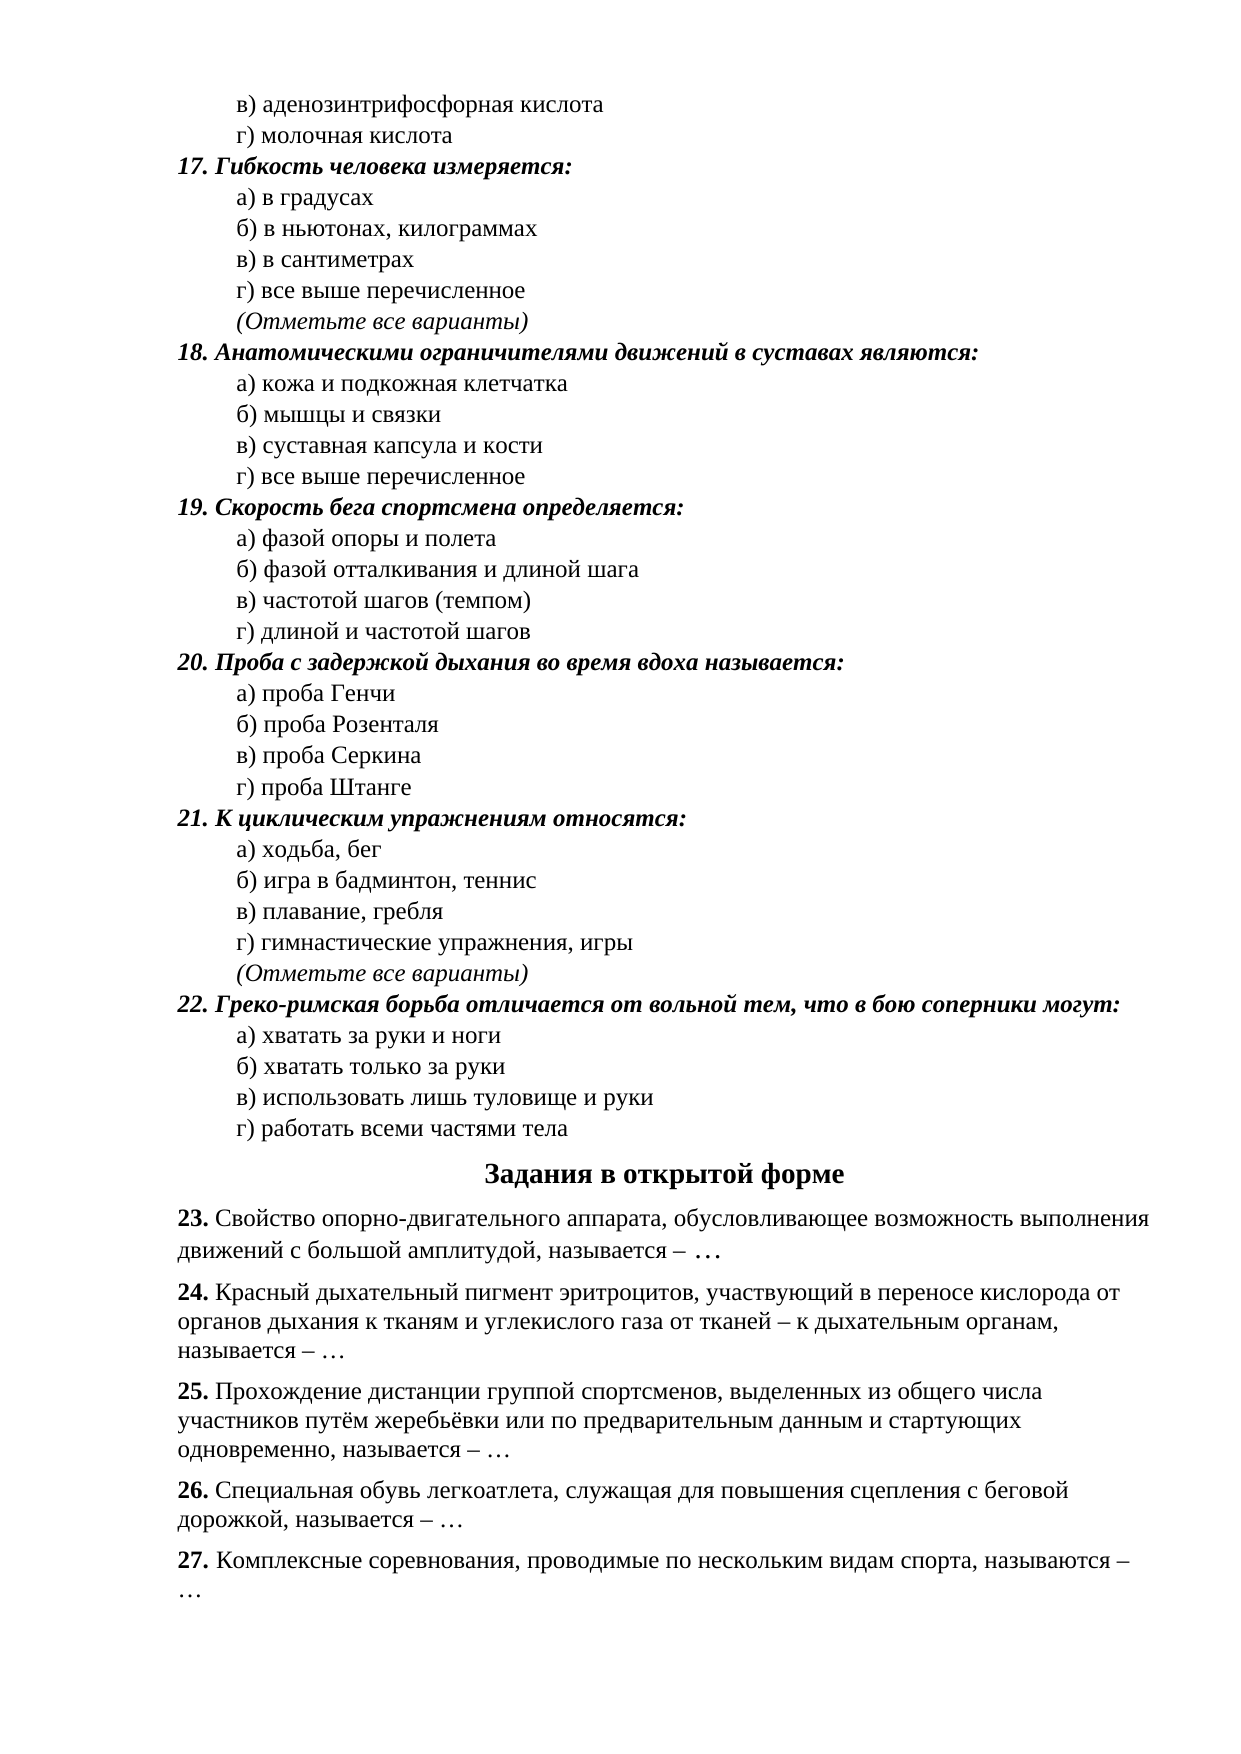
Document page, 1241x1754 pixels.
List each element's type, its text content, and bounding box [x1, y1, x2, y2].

text а) хватать за руки и ноги [177, 1020, 1152, 1049]
text в) в сантиметрах [177, 244, 1152, 273]
text 26. Специальная обувь легкоатлета, служащая для повышения сцепления с беговой дорожкой, называется – … [177, 1475, 1152, 1532]
text б) мышцы и связки [177, 399, 1152, 428]
text в) плавание, гребля [177, 896, 1152, 924]
text в) частотой шагов (темпом) [177, 585, 1152, 614]
text (Отметьте все варианты) [177, 306, 1152, 335]
text 17. Гибкость человека измеряется: [177, 151, 1152, 179]
text 24. Красный дыхательный пигмент эритроцитов, участвующий в переносе кислорода от органов дыхания к тканям и углекислого газа от тканей – к дыхательным органам, называется – … [177, 1277, 1152, 1364]
text Задания в открытой форме [177, 1157, 1152, 1190]
text 22. Греко-римская борьба отличается от вольной тем, что в бою соперники могут: [177, 989, 1152, 1018]
text а) ходьба, бег [177, 834, 1152, 862]
text 20. Проба с задержкой дыхания во время вдоха называется: [177, 647, 1152, 676]
text (Отметьте все варианты) [177, 958, 1152, 987]
text 23. Свойство опорно-двигательного аппарата, обусловливающее возможность выполнения движений с большой амплитудой, называется – … [177, 1203, 1152, 1265]
text г) все выше перечисленное [177, 461, 1152, 490]
text б) игра в бадминтон, теннис [177, 865, 1152, 893]
text 18. Анатомическими ограничителями движений в суставах являются: [177, 337, 1152, 366]
text 19. Скорость бега спортсмена определяется: [177, 492, 1152, 521]
text в) проба Серкина [177, 741, 1152, 769]
text а) проба Генчи [177, 678, 1152, 707]
text в) использовать лишь туловище и руки [177, 1082, 1152, 1111]
text а) фазой опоры и полета [177, 523, 1152, 552]
text г) все выше перечисленное [177, 275, 1152, 304]
text г) проба Штанге [177, 772, 1152, 800]
text б) хватать только за руки [177, 1051, 1152, 1080]
text г) работать всеми частями тела [177, 1113, 1152, 1142]
text г) длиной и частотой шагов [177, 616, 1152, 645]
text г) гимнастические упражнения, игры [177, 927, 1152, 956]
text в) суставная капсула и кости [177, 430, 1152, 459]
text б) в ньютонах, килограммах [177, 213, 1152, 242]
text а) кожа и подкожная клетчатка [177, 368, 1152, 397]
text г) молочная кислота [177, 120, 1152, 148]
text а) в градусах [177, 182, 1152, 211]
text 27. Комплексные соревнования, проводимые по нескольким видам спорта, называются – … [177, 1545, 1152, 1602]
text б) проба Розенталя [177, 709, 1152, 738]
text в) аденозинтрифосфорная кислота [177, 89, 1152, 117]
text 21. К циклическим упражнениям относятся: [177, 803, 1152, 831]
text б) фазой отталкивания и длиной шага [177, 554, 1152, 583]
text 25. Прохождение дистанции группой спортсменов, выделенных из общего числа участников путём жеребьёвки или по предварительным данным и стартующих одновременно, называется – … [177, 1376, 1152, 1462]
